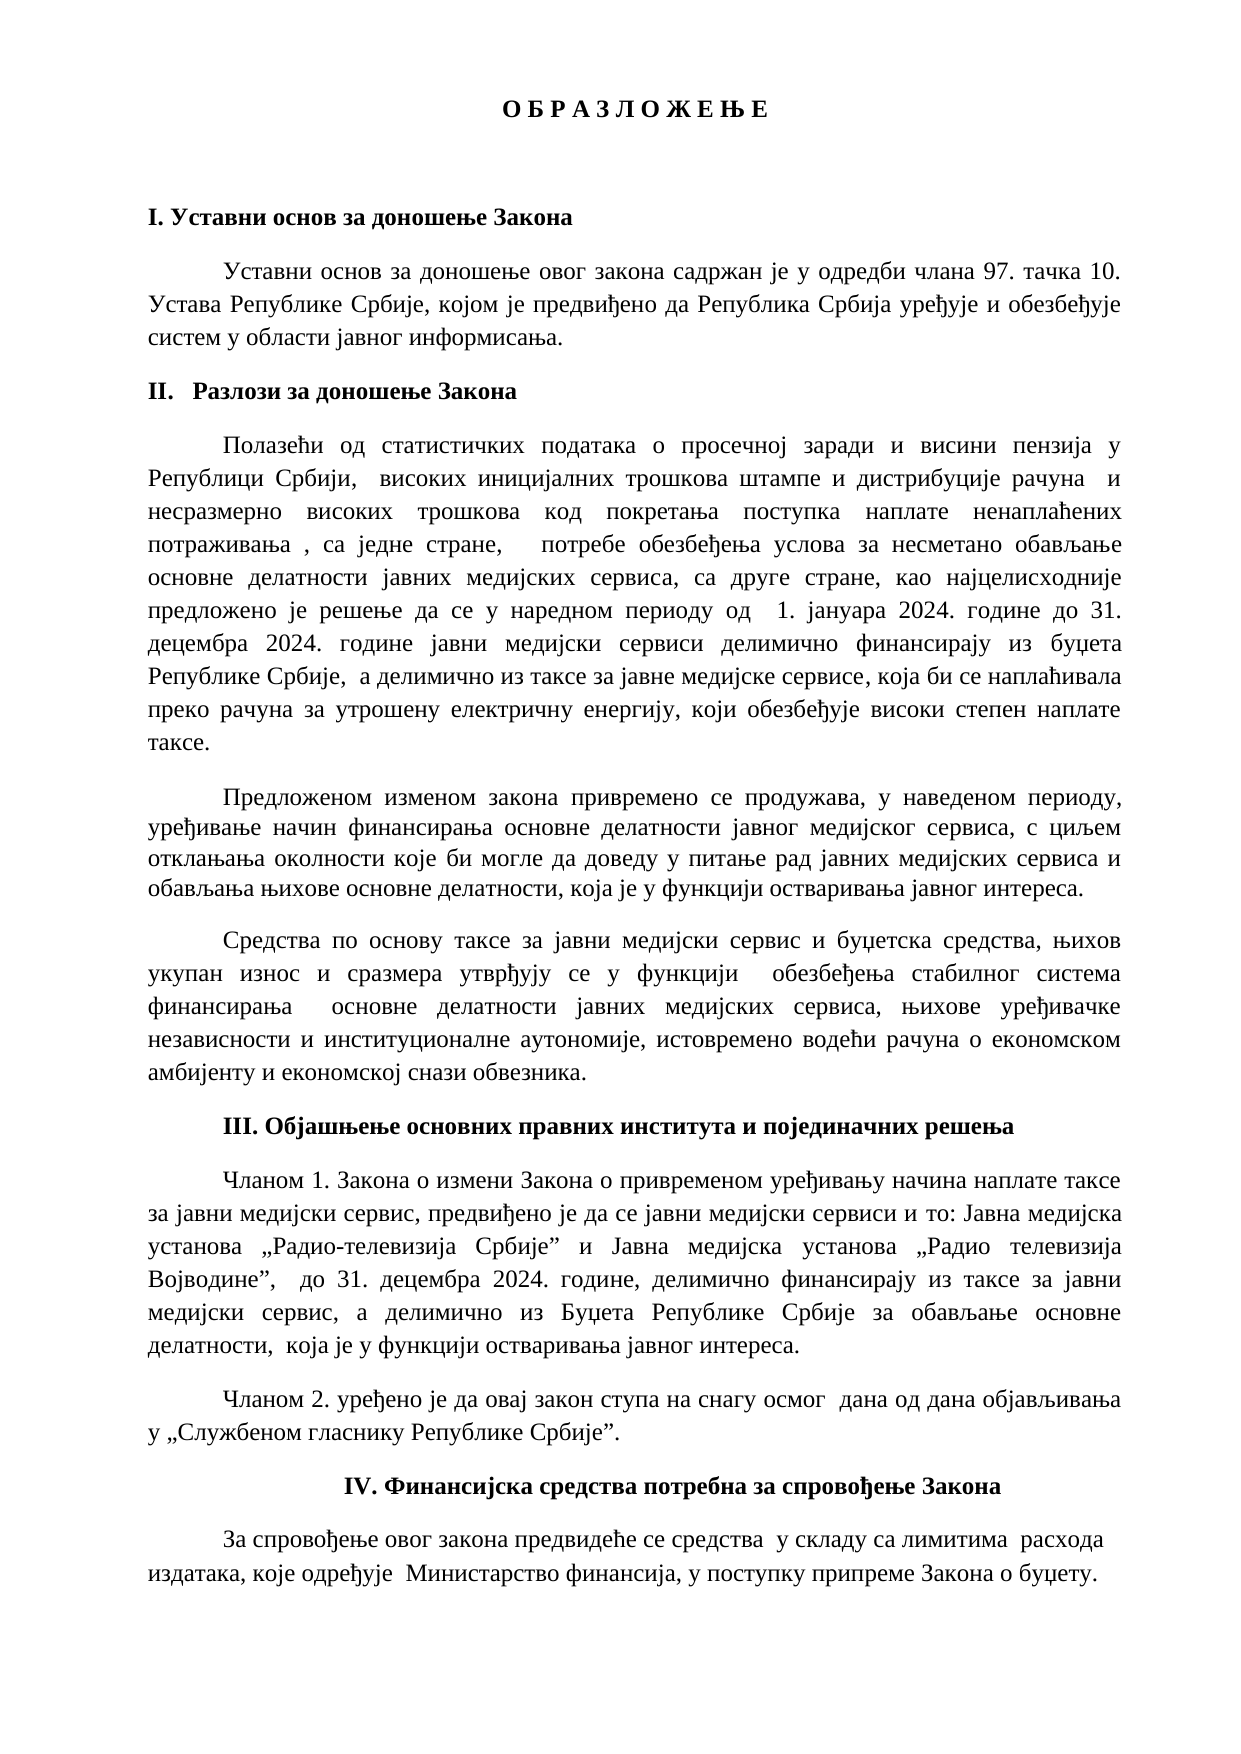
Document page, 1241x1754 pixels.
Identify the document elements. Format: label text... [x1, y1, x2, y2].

text III. Објашњење основних правних института и појединачних решења [148, 1111, 1122, 1140]
text За спровођење овог закона предвидеће се средства у складу са лимитима расхода издатака, које одређује Министарство финансија, у поступку припреме Закона о буџету. [148, 1524, 1122, 1586]
text Предложеном изменом закона привремено се продужaва, у наведеном периоду, уређивање начин финансирања основне делатности јавног медијског сервиса, с циљем отклањања околности које би могле да доведу у питање рад јавних медијских сервиса и обављања њихове основне делатности, која је у функцији остваривања јавног интереса. [148, 781, 1122, 902]
text II. Разлози за доношење Закона [148, 376, 1122, 405]
text IV. Финансијска средства потребна за спровођење Закона [148, 1471, 1122, 1499]
text Полазећи од статистичких података о просечној заради и висини пензија у Републици Србији, високих иницијалних трошкова штампе и дистрибуције рачуна и несразмерно високих трошкова код покретања поступка наплате ненаплаћених потраживања , са једне стране, потребе обезбеђења услова за несметано обављање основне делатности јавних медијских сервиса, са друге стране, као најцелисходније предложено је решење да се у наредном периоду од 1. јануара 2024. године до 31. децембра 2024. године јавни медијски сервиси делимично финансирају из буџета Републике Србије, а делимично из таксе за јавне медијске сервисе, која би се наплаћивала преко рачуна за утрошену електричну енергију, који обезбеђује високи степен наплате таксе. [148, 430, 1122, 756]
text Чланом 2. уређено је да овај закон ступа на снагу осмог дана од дана објављивања у „Службеном гласнику Републике Србије”. [148, 1384, 1122, 1446]
text Средства по основу таксе за јавни медијски сервис и буџетска средства, њихов укупан износ и сразмера утврђују се у функцији обезбеђења стабилног система финансирања основне делатности јавних медијских сервиса, њихове уређивачке независности и институционалне аутономије, истовремено водећи рачуна о економском амбијенту и економској снази обвезника. [148, 925, 1122, 1086]
text Уставни основ за доношење овог закона садржан је у одредби члана 97. тачка 10. Устава Републике Србије, којом је предвиђено да Република Србија уређује и обезбеђује систем у области јавног информисања. [148, 256, 1122, 351]
text I. Уставни основ за доношење Закона [148, 202, 1122, 231]
text О Б Р А З Л О Ж Е Њ Е [148, 94, 1122, 123]
text Чланом 1. Закона о измени Закона о привременом уређивању начина наплате таксе за јавни медијски сервис, предвиђено је да се јавни медијски сервиси и то: Јавна медијска установа „Радио-телевизија Србије” и Јавна медијска установа „Радио телевизија Војводине”, до 31. децембра 2024. године, делимично финансирају из таксе за јавни медијски сервис, а делимично из Буџета Републике Србије за обављање основне делатности, која је у функцији остваривања јавног интереса. [148, 1165, 1122, 1359]
